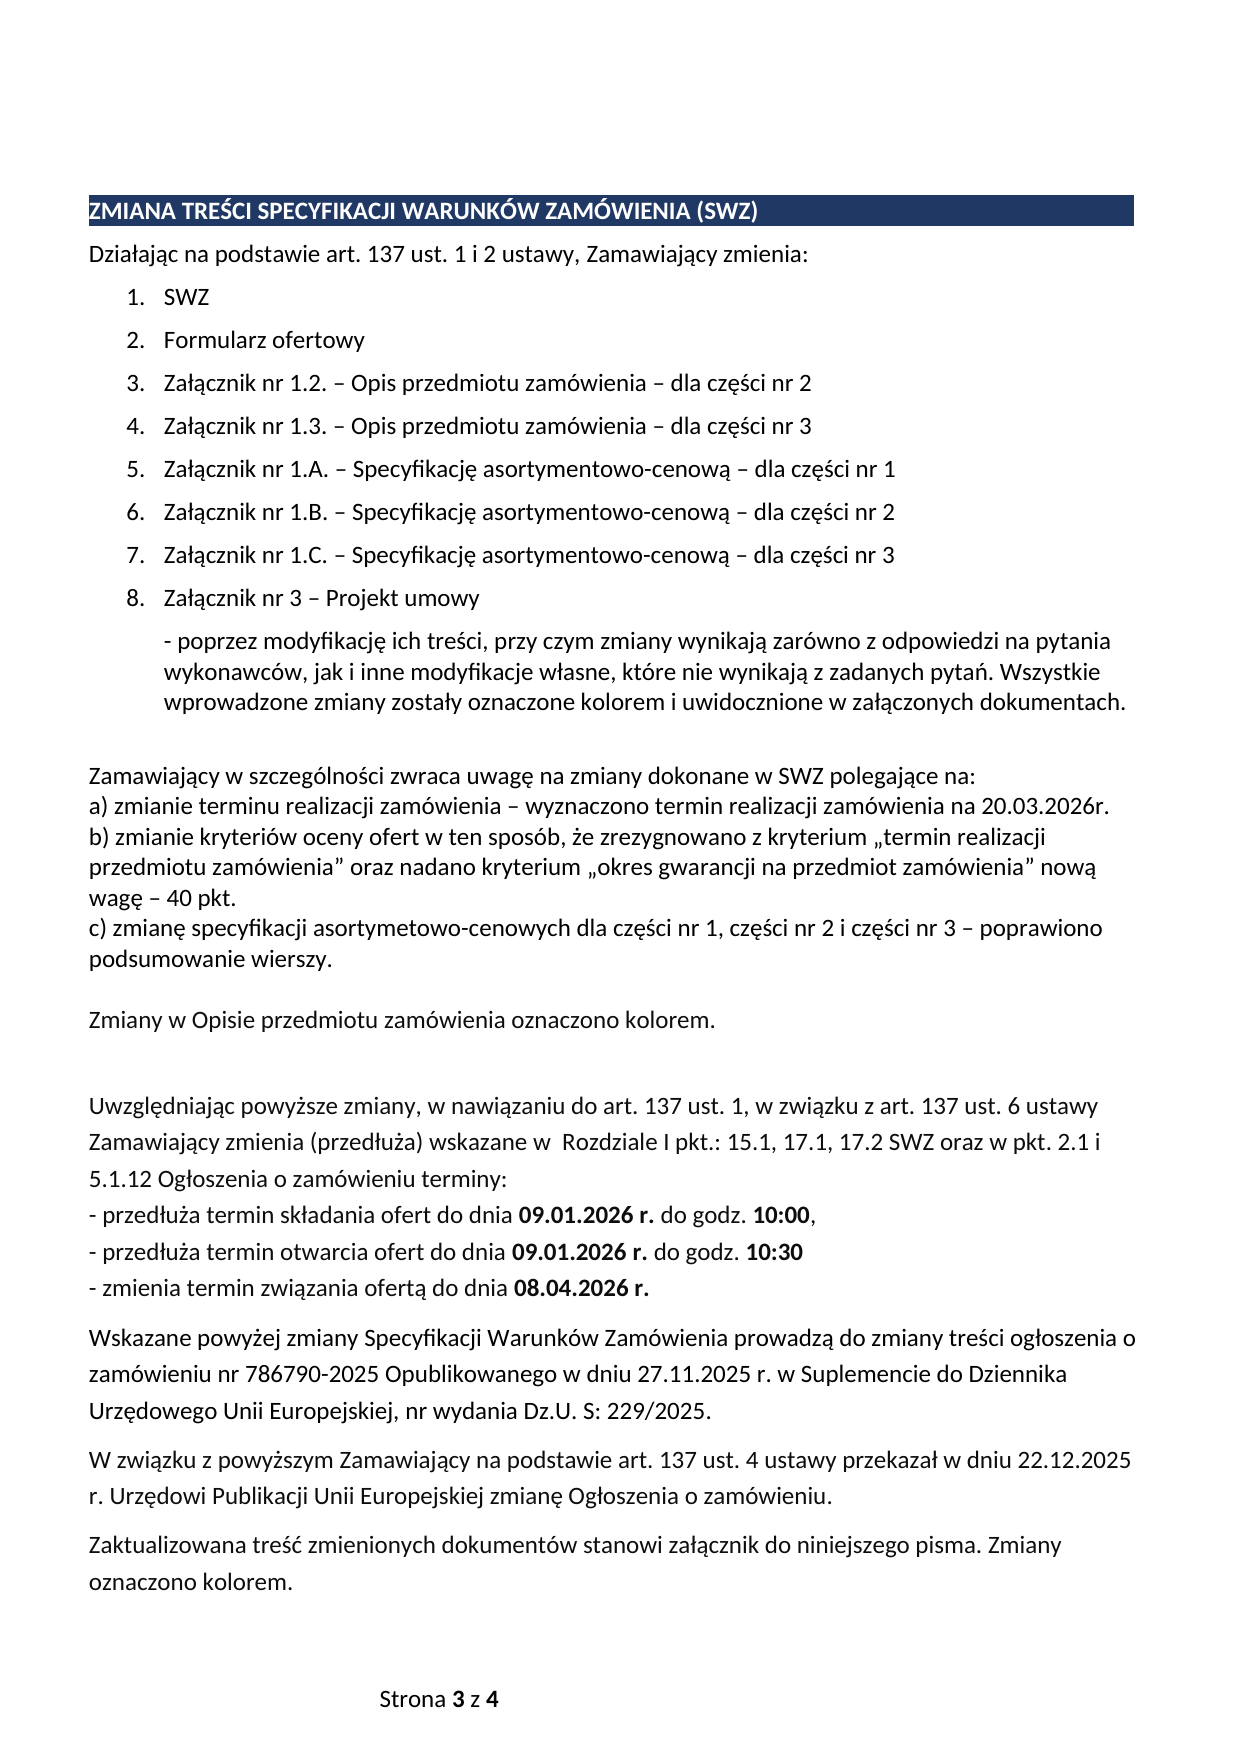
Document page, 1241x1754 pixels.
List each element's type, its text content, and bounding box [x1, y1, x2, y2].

list Zamawiający w szczególności zwraca uwagę na zmiany dokonane w SWZ polegające na: [89, 760, 1134, 791]
list - poprzez modyfikację ich treści, przy czym zmiany wynikają zarówno z odpowiedzi na pytania wykonawców, jak i inne modyfikacje własne, które nie wynikają z zadanych pytań. Wszystkie wprowadzone zmiany zostały oznaczone kolorem i uwidocznione w załączonych dokumentach. [164, 625, 1134, 717]
list Załącznik nr 1.2. – Opis przedmiotu zamówienia – dla części nr 2 [126, 367, 1134, 398]
text Uwzględniając powyższe zmiany, w nawiązaniu do art. 137 ust. 1, w związku z art. 137 ust. 6 ustawy Zamawiający zmienia (przedłuża) wskazane w Rozdziale I pkt.: 15.1, 17.1, 17.2 SWZ oraz w pkt. 2.1 i 5.1.12 Ogłoszenia o zamówieniu terminy: - przedłuża termin składania ofert do dnia 09.01.2026 r. do godz. 10:00, - przedłuża termin otwarcia ofert do dnia 09.01.2026 r. do godz. 10:30 - zmienia termin związania ofertą do dnia 08.04.2026 r. [89, 1090, 1137, 1303]
list Formularz ofertowy [126, 324, 1134, 355]
text Wskazane powyżej zmiany Specyfikacji Warunków Zamówienia prowadzą do zmiany treści ogłoszenia o zamówieniu nr 786790-2025 Opublikowanego w dniu 27.11.2025 r. w Suplemencie do Dziennika Urzędowego Unii Europejskiej, nr wydania Dz.U. S: 229/2025. [89, 1322, 1137, 1425]
list Załącznik nr 1.B. – Specyfikację asortymentowo-cenową – dla części nr 2 [126, 496, 1134, 527]
text Zaktualizowana treść zmienionych dokumentów stanowi załącznik do niniejszego pisma. Zmiany oznaczono kolorem. [89, 1529, 1137, 1597]
list Załącznik nr 1.C. – Specyfikację asortymentowo-cenową – dla części nr 3 [126, 539, 1134, 570]
list b) zmianie kryteriów oceny ofert w ten sposób, że zrezygnowano z kryterium „termin realizacji przedmiotu zamówienia” oraz nadano kryterium „okres gwarancji na przedmiot zamówienia” nową wagę – 40 pkt. [89, 821, 1134, 913]
list ZMIANA TREŚCI SPECYFIKACJI WARUNKÓW ZAMÓWIENIA (SWZ) [89, 195, 1134, 226]
text Działając na podstawie art. 137 ust. 1 i 2 ustawy, Zamawiający zmienia: [89, 238, 1134, 269]
text W związku z powyższym Zamawiający na podstawie art. 137 ust. 4 ustawy przekazał w dniu 22.12.2025 r. Urzędowi Publikacji Unii Europejskiej zmianę Ogłoszenia o zamówieniu. [89, 1444, 1137, 1511]
list Załącznik nr 1.A. – Specyfikację asortymentowo-cenową – dla części nr 1 [126, 453, 1134, 484]
text Zmiany w Opisie przedmiotu zamówienia oznaczono kolorem. [89, 1004, 1137, 1035]
list a) zmianie terminu realizacji zamówienia – wyznaczono termin realizacji zamówienia na 20.03.2026r. [89, 791, 1134, 821]
list Załącznik nr 1.3. – Opis przedmiotu zamówienia – dla części nr 3 [126, 410, 1134, 441]
list Załącznik nr 3 – Projekt umowy [126, 582, 1134, 613]
list SWZ [126, 281, 1134, 312]
list c) zmianę specyfikacji asortymetowo-cenowych dla części nr 1, części nr 2 i części nr 3 – poprawiono podsumowanie wierszy. [89, 913, 1134, 974]
